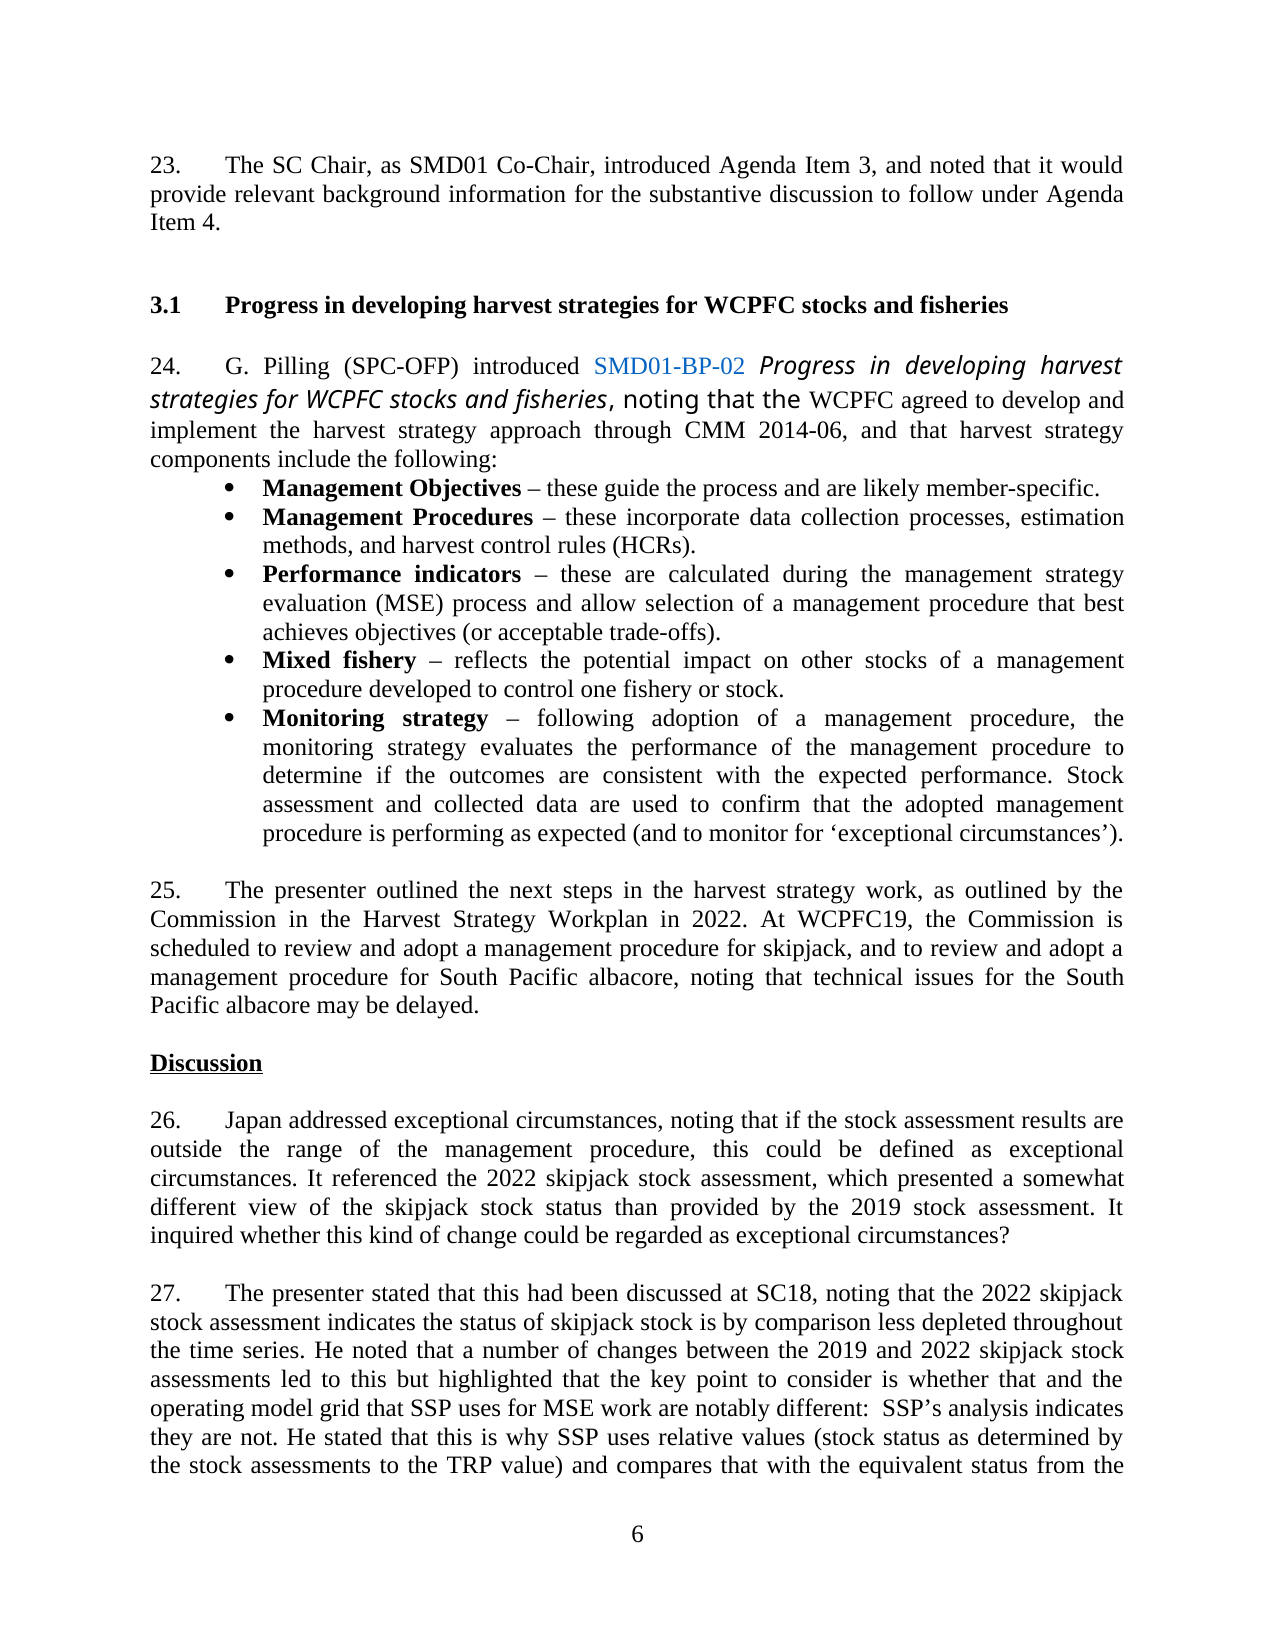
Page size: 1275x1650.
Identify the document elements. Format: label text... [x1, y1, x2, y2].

text The presenter outlined the next steps in the harvest strategy work, as outlined by the Commission in the Harvest Strategy Workplan in 2022. At WCPFC19, the Commission is scheduled to review and adopt a management procedure for skipjack, and to review and adopt a management procedure for South Pacific albacore, noting that technical issues for the South Pacific albacore may be delayed. [150, 876, 1125, 1019]
list Management Procedures – these incorporate data collection processes, estimation methods, and harvest control rules (HCRs). [225, 502, 1125, 559]
text The SC Chair, as SMD01 Co-Chair, introduced Agenda Item 3, and noted that it would provide relevant background information for the substantive discussion to follow under Agenda Item 4. [150, 150, 1125, 236]
text G. Pilling (SPC-OFP) introduced SMD01-BP-02 Progress in developing harvest strategies for WCPFC stocks and fisheries, noting that the WCPFC agreed to develop and implement the harvest strategy approach through CMM 2014-06, and that harvest strategy components include the following: [150, 347, 1125, 473]
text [150, 1278, 1125, 1479]
list Mixed fishery – reflects the potential impact on other stocks of a management procedure developed to control one fishery or stock. [225, 646, 1125, 703]
subtitle Progress in developing harvest strategies for WCPFC stocks and fisheries [150, 290, 1125, 319]
list Performance indicators – these are calculated during the management strategy evaluation (MSE) process and allow selection of a management procedure that best achieves objectives (or acceptable trade-offs). [225, 559, 1125, 646]
list Management Objectives – these guide the process and are likely member-specific. [225, 473, 1125, 502]
text Japan addressed exceptional circumstances, noting that if the stock assessment results are outside the range of the management procedure, this could be defined as exceptional circumstances. It referenced the 2022 skipjack stock assessment, which presented a somewhat different view of the skipjack stock status than provided by the 2019 stock assessment. It inquired whether this kind of change could be regarded as exceptional circumstances? [150, 1106, 1125, 1249]
text Discussion [150, 1048, 1125, 1077]
list Monitoring strategy – following adoption of a management procedure, the monitoring strategy evaluates the performance of the management procedure to determine if the outcomes are consistent with the expected performance. Stock assessment and collected data are used to confirm that the adopted management procedure is performing as expected (and to monitor for ‘exceptional circumstances’). [225, 703, 1125, 847]
